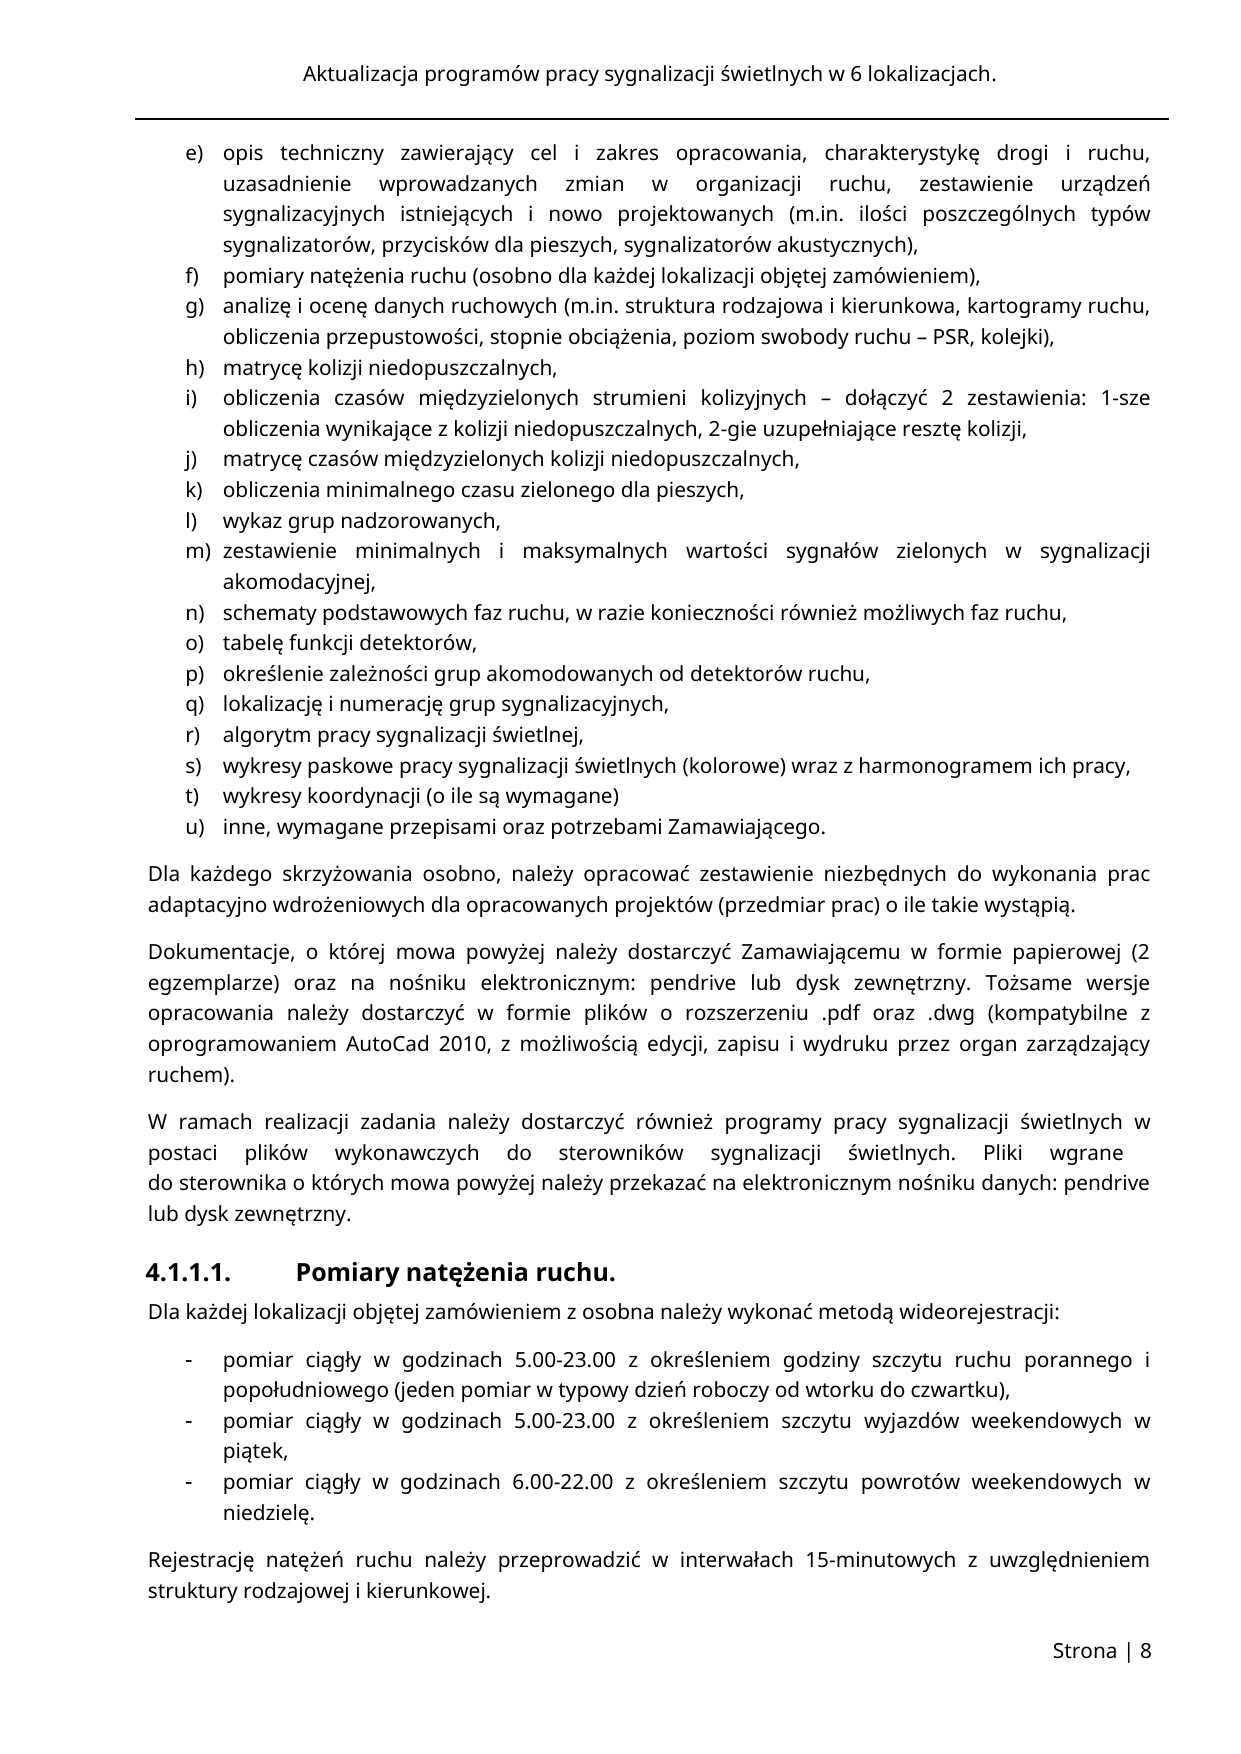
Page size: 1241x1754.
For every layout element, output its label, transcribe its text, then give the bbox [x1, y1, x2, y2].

list wykresy paskowe pracy sygnalizacji świetlnych (kolorowe) wraz z harmonogramem ich pracy, [185, 751, 1152, 779]
list matrycę kolizji niedopuszczalnych, [185, 353, 1152, 381]
list lokalizację i numerację grup sygnalizacyjnych, [185, 689, 1152, 718]
subtitle Pomiary natężenia ruchu. [145, 1254, 1152, 1288]
list opis techniczny zawierający cel i zakres opracowania, charakterystykę drogi i ruchu, uzasadnienie wprowadzanych zmian w organizacji ruchu, zestawienie urządzeń sygnalizacyjnych istniejących i nowo projektowanych (m.in. ilości poszczególnych typów sygnalizatorów, przycisków dla pieszych, sygnalizatorów akustycznych), [185, 138, 1152, 258]
list pomiar ciągły w godzinach 5.00-23.00 z określeniem szczytu wyjazdów weekendowych w piątek, [185, 1406, 1152, 1465]
list pomiar ciągły w godzinach 5.00-23.00 z określeniem godziny szczytu ruchu porannego i popołudniowego (jeden pomiar w typowy dzień roboczy od wtorku do czwartku), [185, 1345, 1152, 1404]
list inne, wymagane przepisami oraz potrzebami Zamawiającego. [185, 812, 1152, 840]
list algorytm pracy sygnalizacji świetlnej, [185, 720, 1152, 748]
list obliczenia czasów międzyzielonych strumieni kolizyjnych – dołączyć 2 zestawienia: 1-sze obliczenia wynikające z kolizji niedopuszczalnych, 2-gie uzupełniające resztę kolizji, [185, 383, 1152, 442]
list analizę i ocenę danych ruchowych (m.in. struktura rodzajowa i kierunkowa, kartogramy ruchu, obliczenia przepustowości, stopnie obciążenia, poziom swobody ruchu – PSR, kolejki), [185, 291, 1152, 350]
list tabelę funkcji detektorów, [185, 628, 1152, 657]
text Dla każdego skrzyżowania osobno, należy opracować zestawienie niezbędnych do wykonania prac adaptacyjno wdrożeniowych dla opracowanych projektów (przedmiar prac) o ile takie wystąpią. [148, 859, 1152, 918]
text W ramach realizacji zadania należy dostarczyć również programy pracy sygnalizacji świetlnych w postaci plików wykonawczych do sterowników sygnalizacji świetlnych. Pliki wgrane do sterownika o których mowa powyżej należy przekazać na elektronicznym nośniku danych: pendrive lub dysk zewnętrzny. [148, 1107, 1152, 1227]
list pomiary natężenia ruchu (osobno dla każdej lokalizacji objętej zamówieniem), [185, 261, 1152, 289]
list wykaz grup nadzorowanych, [185, 506, 1152, 534]
list schematy podstawowych faz ruchu, w razie konieczności również możliwych faz ruchu, [185, 598, 1152, 626]
list określenie zależności grup akomodowanych od detektorów ruchu, [185, 659, 1152, 687]
list wykresy koordynacji (o ile są wymagane) [185, 781, 1152, 810]
list pomiar ciągły w godzinach 6.00-22.00 z określeniem szczytu powrotów weekendowych w niedzielę. [185, 1467, 1152, 1526]
list zestawienie minimalnych i maksymalnych wartości sygnałów zielonych w sygnalizacji akomodacyjnej, [185, 536, 1152, 595]
text Dokumentacje, o której mowa powyżej należy dostarczyć Zamawiającemu w formie papierowej (2 egzemplarze) oraz na nośniku elektronicznym: pendrive lub dysk zewnętrzny. Tożsame wersje opracowania należy dostarczyć w formie plików o rozszerzeniu .pdf oraz .dwg (kompatybilne z oprogramowaniem AutoCad 2010, z możliwością edycji, zapisu i wydruku przez organ zarządzający ruchem). [148, 937, 1152, 1088]
list obliczenia minimalnego czasu zielonego dla pieszych, [185, 475, 1152, 503]
text Dla każdej lokalizacji objętej zamówieniem z osobna należy wykonać metodą wideorejestracji: [148, 1297, 1152, 1326]
list matrycę czasów międzyzielonych kolizji niedopuszczalnych, [185, 444, 1152, 473]
text Rejestrację natężeń ruchu należy przeprowadzić w interwałach 15-minutowych z uwzględnieniem struktury rodzajowej i kierunkowej. [148, 1545, 1152, 1604]
